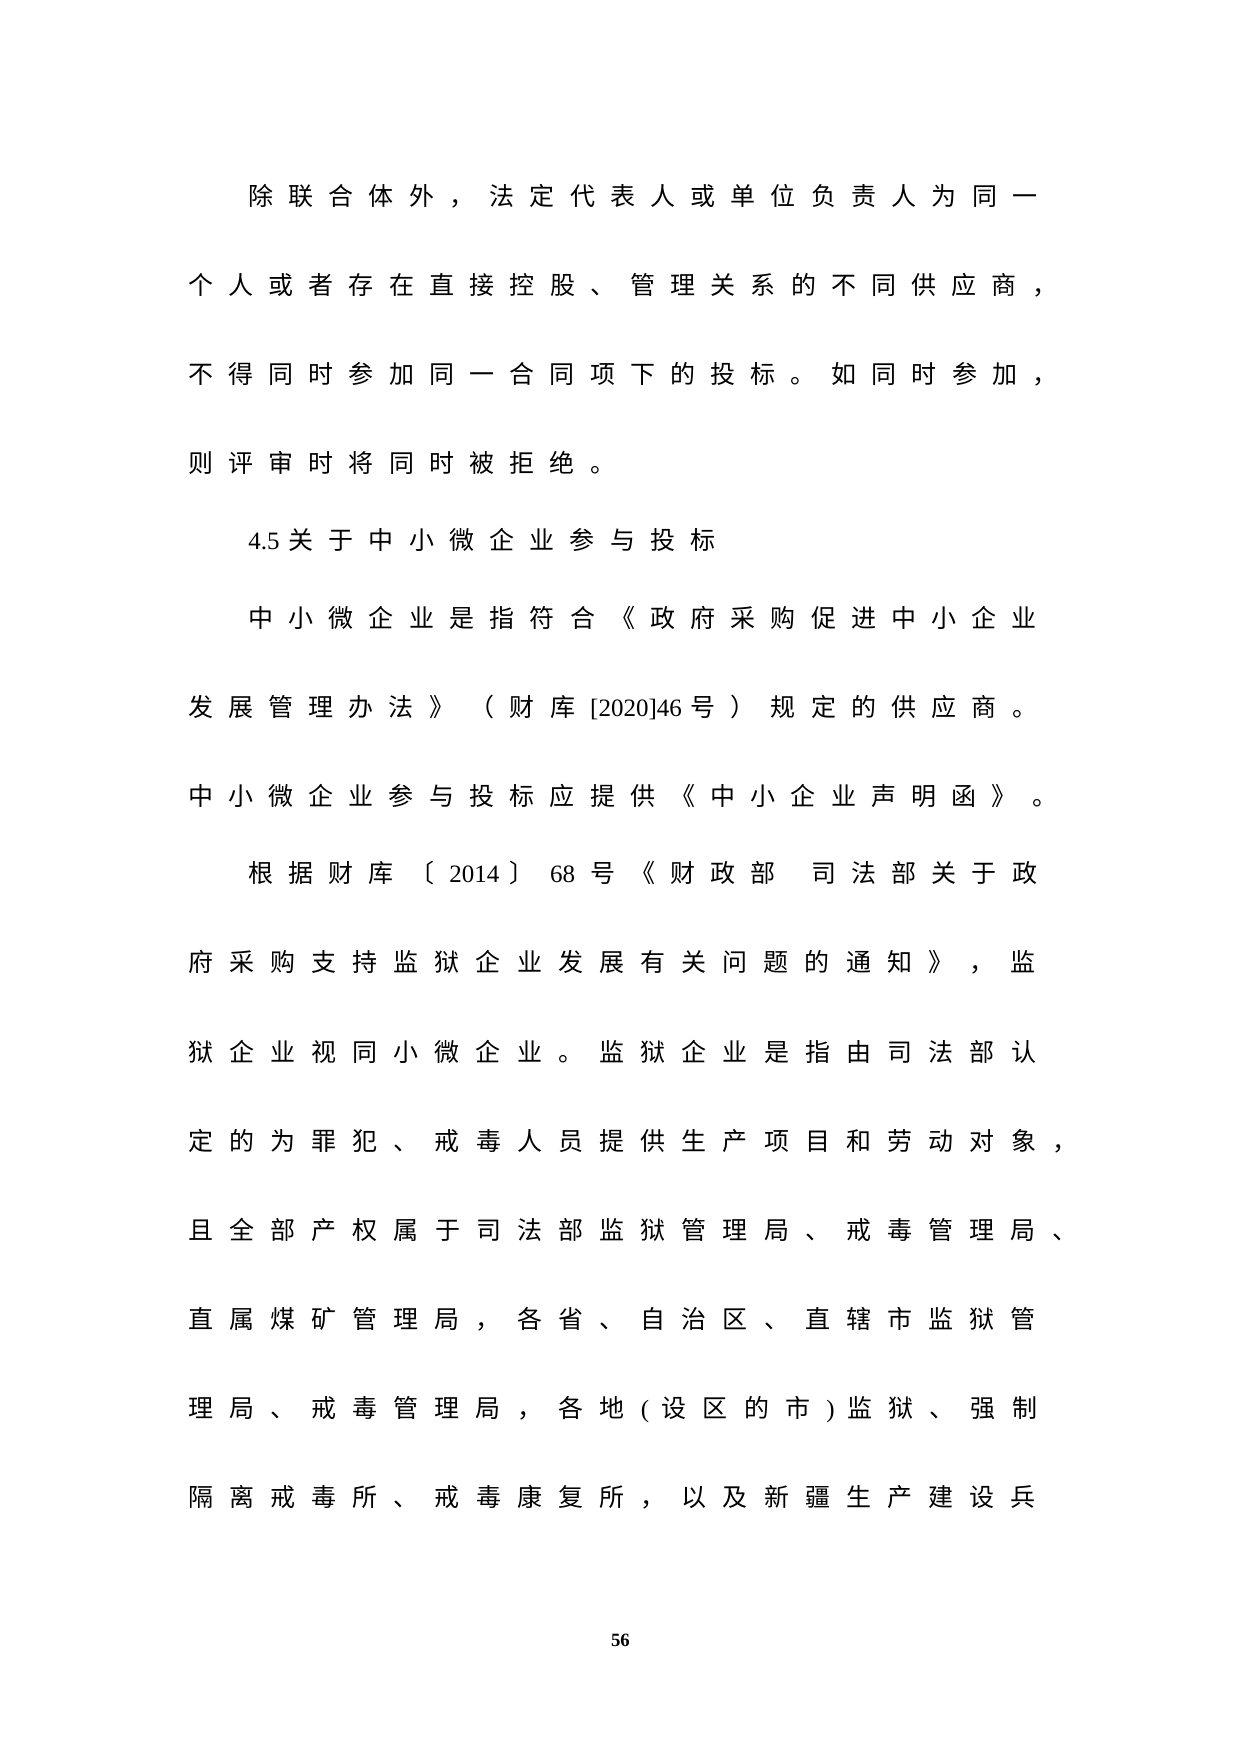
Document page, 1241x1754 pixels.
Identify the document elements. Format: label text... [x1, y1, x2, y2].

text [188, 842, 1052, 1525]
text 4.5 关于中小微企业参与投标 [188, 509, 1052, 568]
text 中小微企业是指符合《政府采购促进中小企业发展管理办法》（财库[2020]46号）规定的供应商。中小微企业参与投标应提供《中小企业声明函》。 [188, 587, 1052, 824]
text 除联合体外，法定代表人或单位负责人为同一个人或者存在直接控股、管理关系的不同供应商，不得同时参加同一合同项下的投标。如同时参加，则评审时将同时被拒绝。 [188, 164, 1052, 491]
